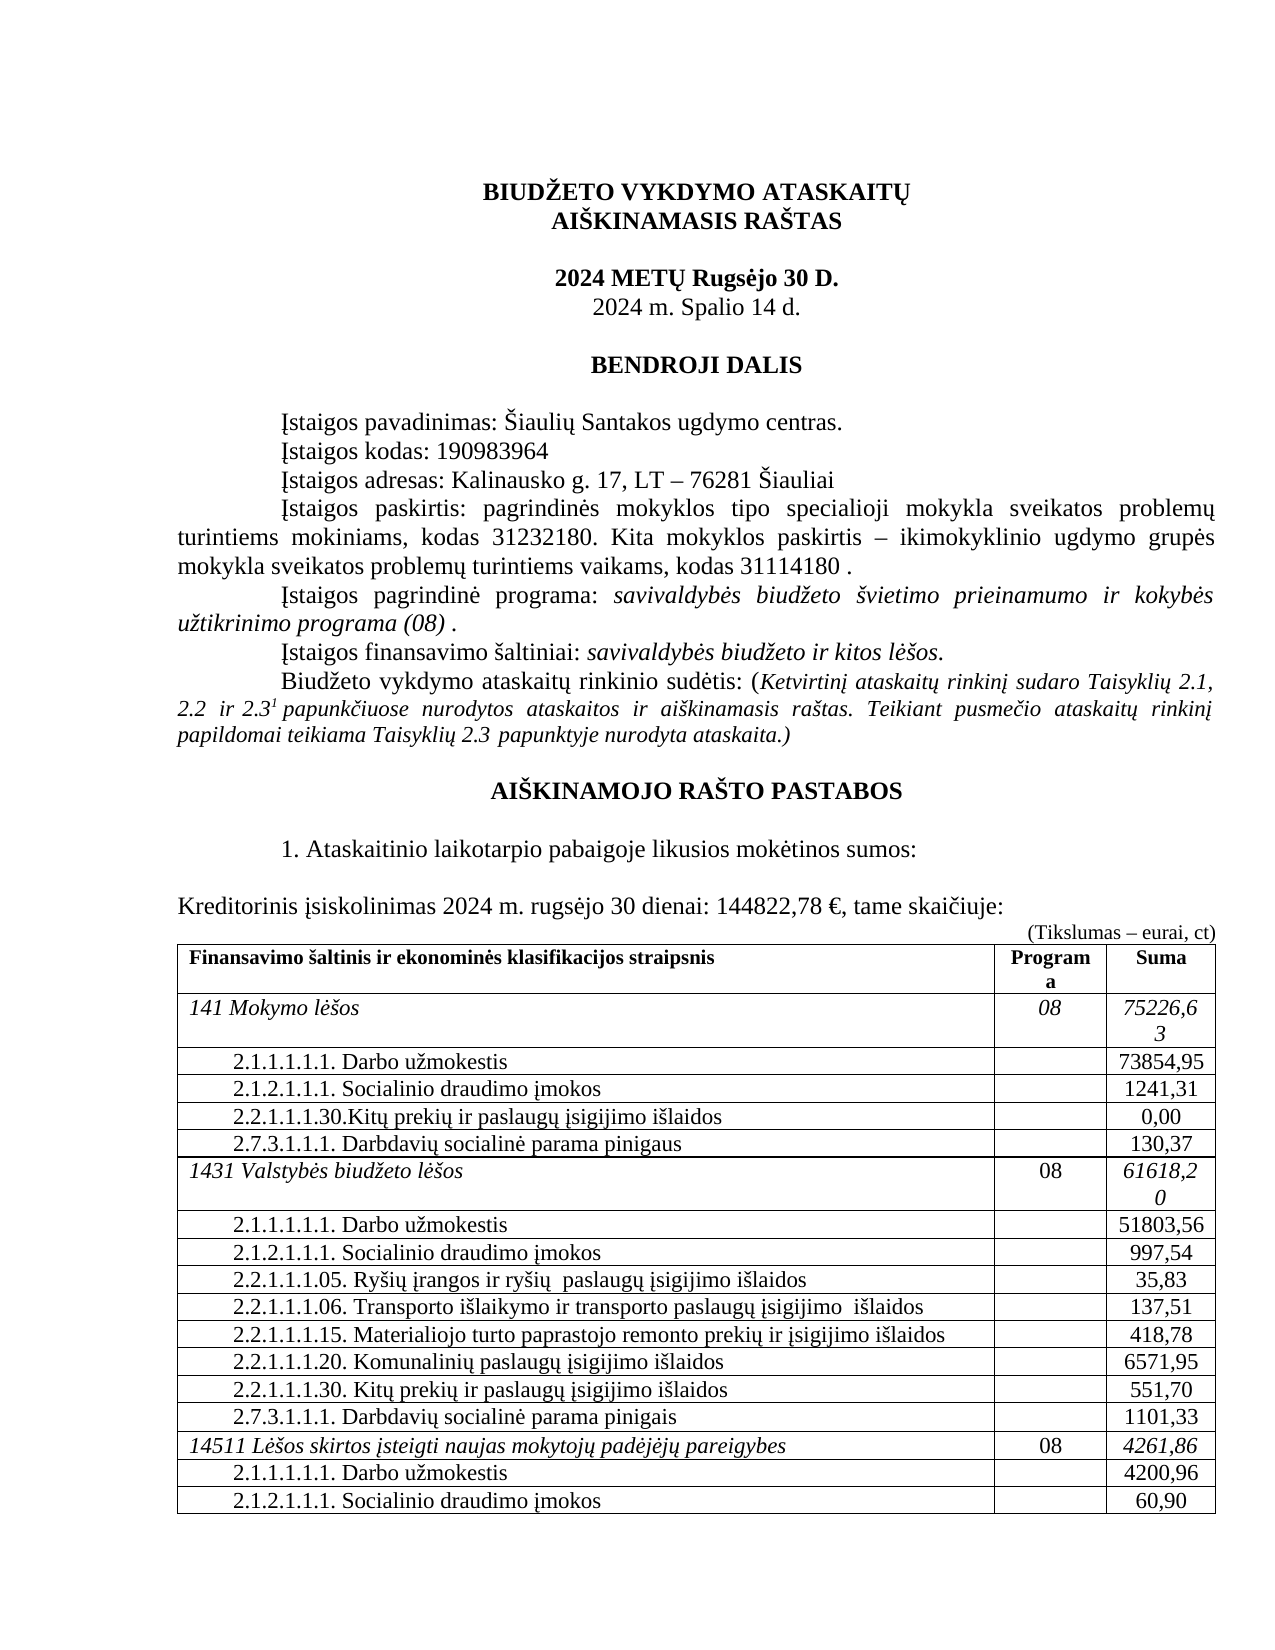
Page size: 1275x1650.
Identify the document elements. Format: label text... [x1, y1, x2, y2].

text Įstaigos pavadinimas: Šiaulių Santakos ugdymo centras. [177, 407, 1216, 436]
text BIUDŽETO VYKDYMO ATASKAITŲ [177, 177, 1216, 206]
table_cell 997,54 [1107, 1239, 1215, 1265]
table_cell 2.2.1.1.1.06. Transporto išlaikymo ir transporto paslaugų įsigijimo išlaidos [222, 1294, 961, 1320]
table_cell [995, 1487, 1106, 1513]
table_cell 60,90 [1107, 1487, 1215, 1513]
text AIŠKINAMOJO RAŠTO PASTABOS [177, 776, 1216, 805]
table_cell 1431 Valstybės biudžeto lėšos [178, 1158, 961, 1210]
text 2024 m. Spalio 14 d. [177, 292, 1216, 321]
table_header Programa [995, 945, 1106, 993]
table_cell 14511 Lėšos skirtos įsteigti naujas mokytojų padėjėjų pareigybes [178, 1432, 961, 1458]
table_cell [961, 1376, 994, 1402]
table_header Finansavimo šaltinis ir ekonominės klasifikacijos straipsnis [178, 945, 961, 993]
table_cell 61618,20 [1107, 1158, 1215, 1210]
table_cell 75226,63 [1107, 994, 1215, 1047]
table_cell [178, 1403, 222, 1431]
table_cell [995, 1075, 1106, 1102]
table_cell [961, 1103, 994, 1129]
table_cell [961, 1211, 994, 1238]
table_cell [178, 1048, 222, 1074]
text AIŠKINAMASIS RAŠTAS [177, 206, 1216, 235]
table_cell 1101,33 [1107, 1403, 1215, 1431]
table_cell 35,83 [1107, 1266, 1215, 1292]
table_cell 2.7.3.1.1.1. Darbdavių socialinė parama pinigaus [222, 1130, 961, 1156]
table_cell [178, 1211, 222, 1238]
table_cell [995, 1239, 1106, 1265]
table_cell [961, 1130, 994, 1156]
table_cell [961, 1432, 994, 1458]
table_cell [995, 1460, 1106, 1486]
table_cell [178, 1239, 222, 1265]
table_cell [961, 1294, 994, 1320]
table_cell [178, 1460, 222, 1486]
table_cell [995, 1321, 1106, 1347]
text 1. Ataskaitinio laikotarpio pabaigoje likusios mokėtinos sumos: [177, 834, 1216, 862]
table_cell [995, 1376, 1106, 1402]
table_cell 08 [995, 994, 1106, 1047]
table_cell 141 Mokymo lėšos [178, 994, 961, 1047]
table_cell [178, 1376, 222, 1402]
table_header [961, 945, 994, 993]
text Įstaigos pagrindinė programa: savivaldybės biudžeto švietimo prieinamumo ir kokybės užtikrinimo programa (08) . [177, 580, 1216, 637]
table_cell 08 [995, 1158, 1106, 1210]
text (Tikslumas – eurai, ct) [177, 920, 1216, 944]
table_cell [178, 1103, 222, 1129]
table_cell 1241,31 [1107, 1075, 1215, 1102]
table_cell [961, 1403, 994, 1431]
table_cell 2.2.1.1.1.30.Kitų prekių ir paslaugų įsigijimo išlaidos [222, 1103, 961, 1129]
table_cell [995, 1403, 1106, 1431]
table_cell 4200,96 [1107, 1460, 1215, 1486]
text Įstaigos finansavimo šaltiniai: savivaldybės biudžeto ir kitos lėšos. [177, 637, 1216, 666]
table_cell 2.1.2.1.1.1. Socialinio draudimo įmokos [222, 1239, 961, 1265]
text BENDROJI DALIS [177, 350, 1216, 378]
table_cell [961, 1266, 994, 1292]
table_cell [961, 1460, 994, 1486]
table_cell [961, 1348, 994, 1374]
table_cell 2.1.1.1.1.1. Darbo užmokestis [222, 1211, 961, 1238]
text 2024 METŲ Rugsėjo 30 D. [177, 263, 1216, 292]
table_cell [961, 1075, 994, 1102]
table_cell 2.2.1.1.1.20. Komunalinių paslaugų įsigijimo išlaidos [222, 1348, 961, 1374]
table_cell [961, 1158, 994, 1210]
text Įstaigos kodas: 190983964 [177, 436, 1216, 465]
table_cell 08 [995, 1432, 1106, 1458]
table_cell [995, 1348, 1106, 1374]
text Biudžeto vykdymo ataskaitų rinkinio sudėtis: (Ketvirtinį ataskaitų rinkinį sudaro Taisyklių 2.1, 2.2 ir 2.31 papunkčiuose nurodytos ataskaitos ir aiškinamasis raštas. Teikiant pusmečio ataskaitų rinkinį papildomai teikiama Taisyklių 2.3 papunktyje nurodyta ataskaita.) [177, 666, 1216, 747]
table_cell 51803,56 [1107, 1211, 1215, 1238]
table_cell 2.1.2.1.1.1. Socialinio draudimo įmokos [222, 1487, 961, 1513]
table_cell [178, 1266, 222, 1292]
table_cell [178, 1348, 222, 1374]
table_cell 551,70 [1107, 1376, 1215, 1402]
table_cell [178, 1487, 222, 1513]
table_cell [995, 1211, 1106, 1238]
table_cell 418,78 [1107, 1321, 1215, 1347]
table_cell [995, 1294, 1106, 1320]
table_cell 130,37 [1107, 1130, 1215, 1156]
table_cell [961, 1487, 994, 1513]
text Kreditorinis įsiskolinimas 2024 m. rugsėjo 30 dienai: 144822,78 €, tame skaičiuje: [177, 891, 1216, 920]
table_cell [961, 1048, 994, 1074]
table_cell 4261,86 [1107, 1432, 1215, 1458]
table_cell [995, 1130, 1106, 1156]
table_cell 0,00 [1107, 1103, 1215, 1129]
table_cell 137,51 [1107, 1294, 1215, 1320]
table_cell 2.2.1.1.1.15. Materialiojo turto paprastojo remonto prekių ir įsigijimo išlaidos [222, 1321, 961, 1347]
table_cell [995, 1048, 1106, 1074]
table_cell 2.2.1.1.1.05. Ryšių įrangos ir ryšių paslaugų įsigijimo išlaidos [222, 1266, 961, 1292]
table_cell 2.1.1.1.1.1. Darbo užmokestis [222, 1460, 961, 1486]
text Įstaigos adresas: Kalinausko g. 17, LT – 76281 Šiauliai [177, 465, 1216, 493]
table_cell [961, 994, 994, 1047]
table_cell 2.1.2.1.1.1. Socialinio draudimo įmokos [222, 1075, 961, 1102]
text Įstaigos paskirtis: pagrindinės mokyklos tipo specialioji mokykla sveikatos problemų turintiems mokiniams, kodas 31232180. Kita mokyklos paskirtis – ikimokyklinio ugdymo grupės mokykla sveikatos problemų turintiems vaikams, kodas 31114180 . [177, 493, 1216, 580]
table_cell [961, 1321, 994, 1347]
table_cell 2.1.1.1.1.1. Darbo užmokestis [222, 1048, 961, 1074]
table_cell 6571,95 [1107, 1348, 1215, 1374]
table_header Suma [1107, 945, 1215, 993]
table_cell [178, 1075, 222, 1102]
table_cell [995, 1266, 1106, 1292]
table_cell 73854,95 [1107, 1048, 1215, 1074]
table_cell [961, 1239, 994, 1265]
table_cell [995, 1103, 1106, 1129]
table_cell [178, 1321, 222, 1347]
table_cell [178, 1130, 222, 1156]
table_cell 2.7.3.1.1.1. Darbdavių socialinė parama pinigais [222, 1403, 961, 1431]
table_cell 2.2.1.1.1.30. Kitų prekių ir paslaugų įsigijimo išlaidos [222, 1376, 961, 1402]
table_cell [178, 1294, 222, 1320]
